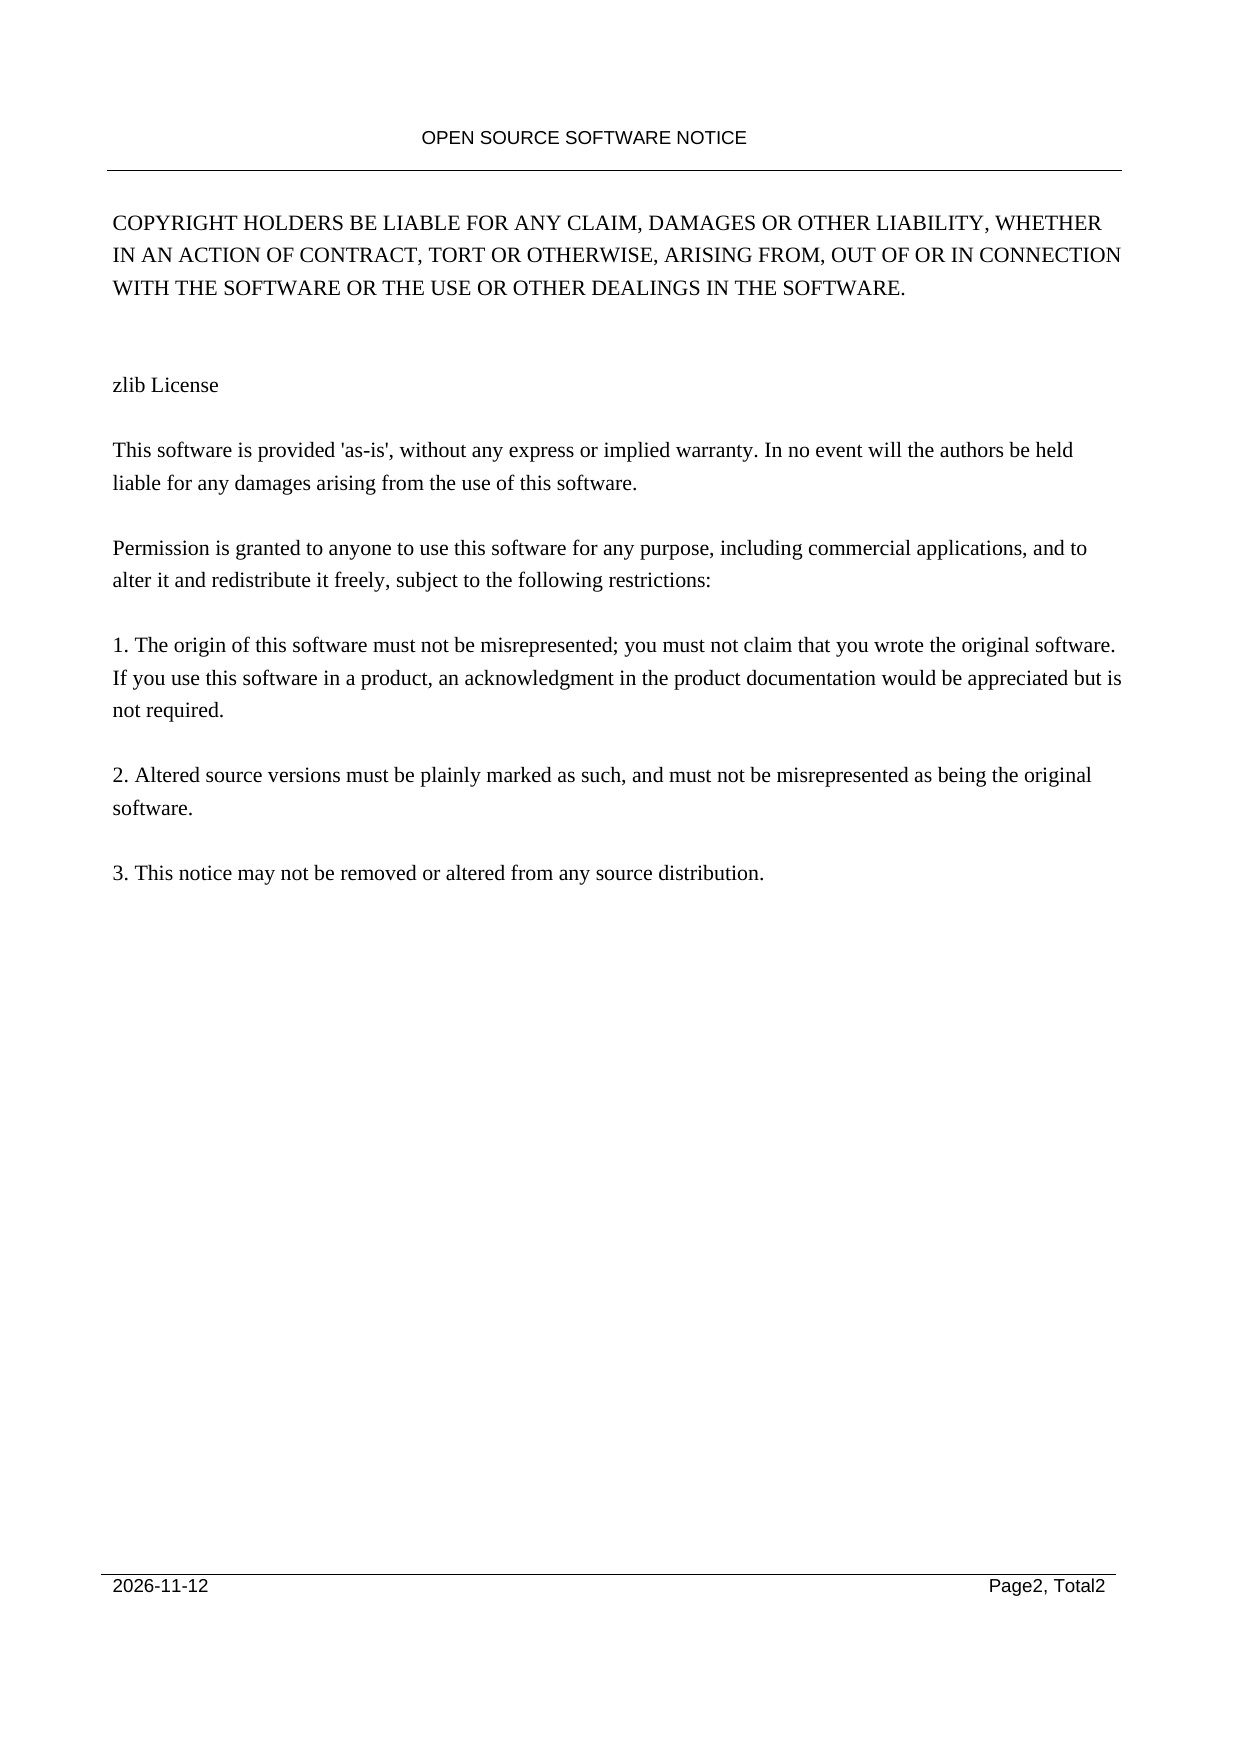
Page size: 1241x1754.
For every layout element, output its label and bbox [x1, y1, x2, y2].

text [112, 206, 1128, 921]
